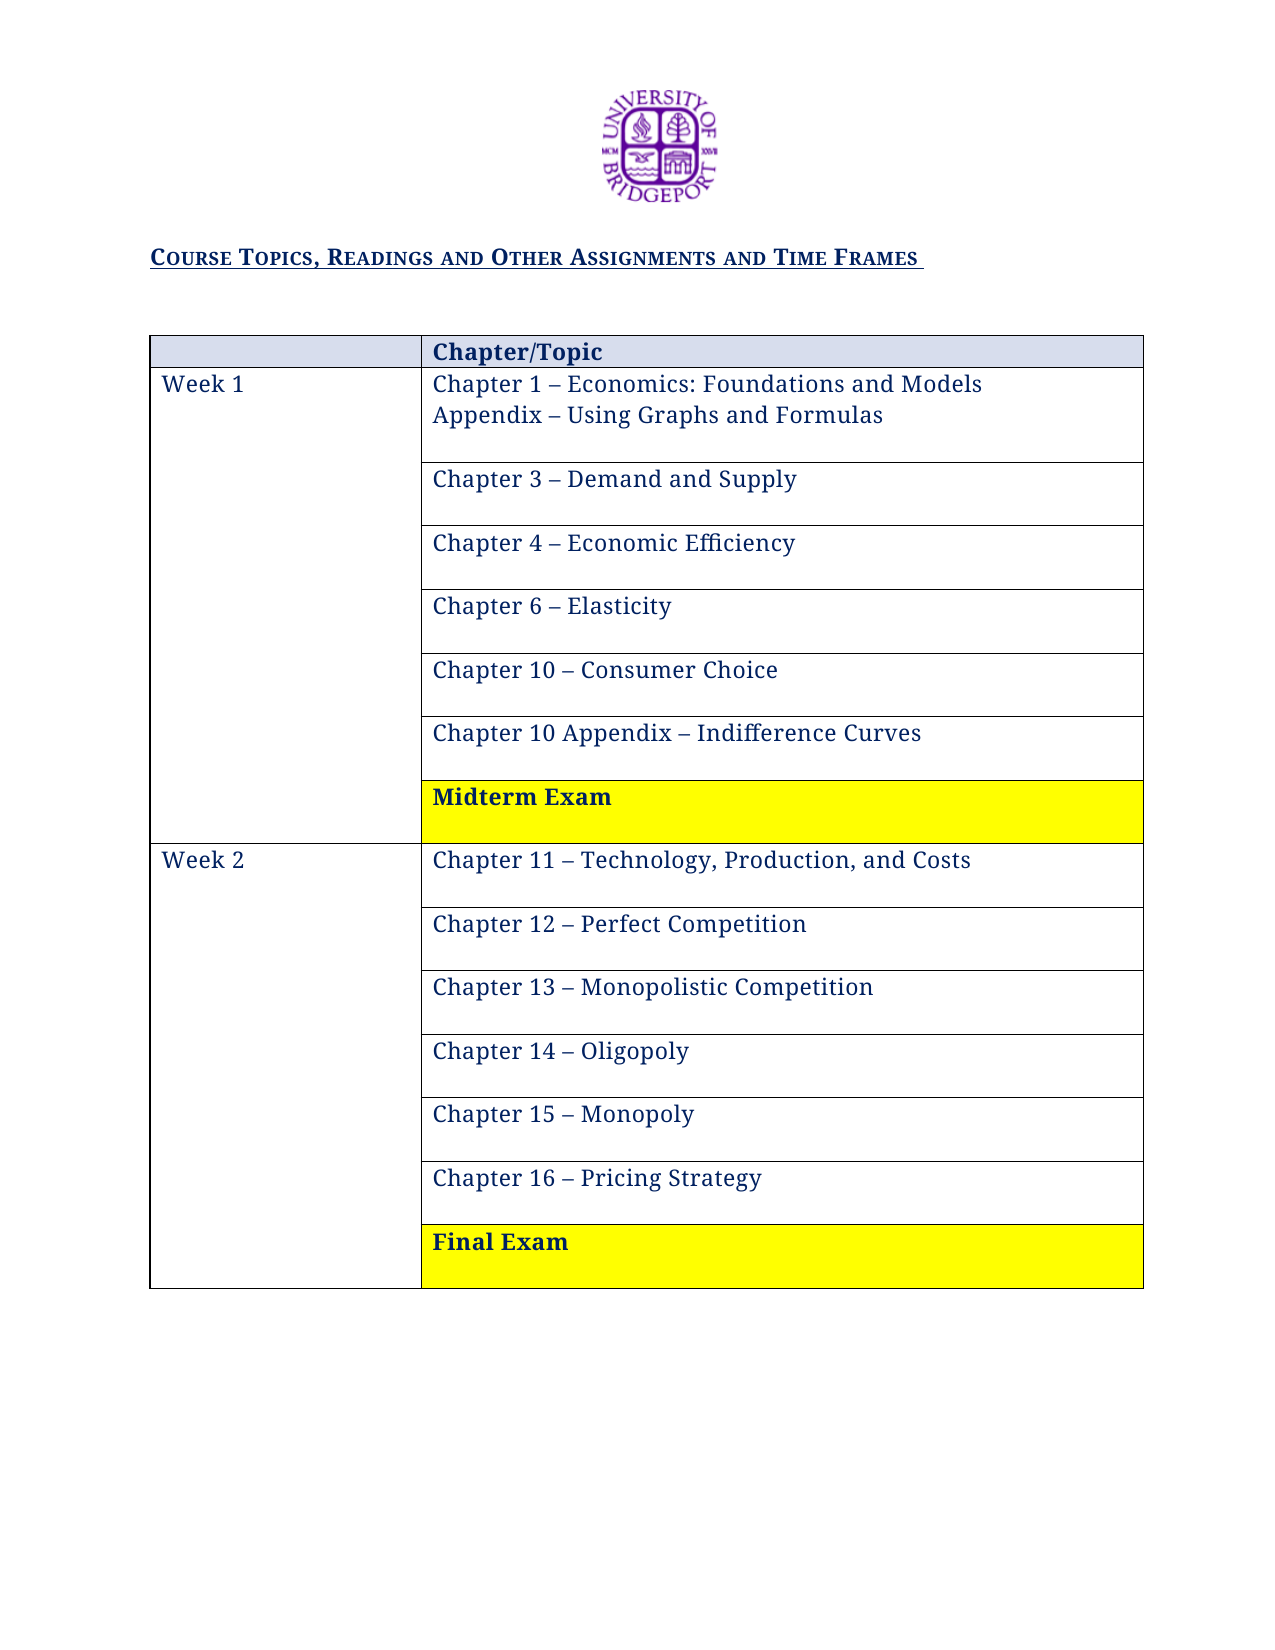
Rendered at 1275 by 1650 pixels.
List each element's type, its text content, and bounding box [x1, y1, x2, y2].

table_cell Chapter 16 – Pricing Strategy [422, 1162, 1143, 1224]
table_cell Chapter 14 – Oligopoly [422, 1035, 1143, 1097]
picture [586, 75, 736, 216]
table_cell Chapter 4 – Economic Efficiency [422, 526, 1143, 589]
table_cell Chapter 10 – Consumer Choice [422, 654, 1143, 716]
table_cell Chapter 10 Appendix – Indifference Curves [422, 717, 1143, 779]
text Course Topics, Readings and Other Assignments and Time Frames [150, 241, 1172, 272]
table_cell Chapter 6 – Elasticity [422, 590, 1143, 652]
table_cell Chapter 3 – Demand and Supply [422, 463, 1143, 525]
table_cell Midterm Exam [422, 781, 1143, 843]
table_cell Chapter 12 – Perfect Competition [422, 908, 1143, 970]
table_cell Final Exam [422, 1225, 1143, 1288]
table_header Chapter/Topic [422, 336, 1143, 367]
table_cell Chapter 15 – Monopoly [422, 1098, 1143, 1161]
table_cell Chapter 13 – Monopolistic Competition [422, 971, 1143, 1034]
table_cell Week 1 [151, 368, 421, 843]
table_cell Chapter 11 – Technology, Production, and Costs [422, 844, 1143, 907]
table_header [151, 336, 421, 367]
table_cell Week 2 [151, 844, 421, 1288]
table_cell Chapter 1 – Economics: Foundations and Models Appendix – Using Graphs and Formulas [422, 368, 1143, 462]
